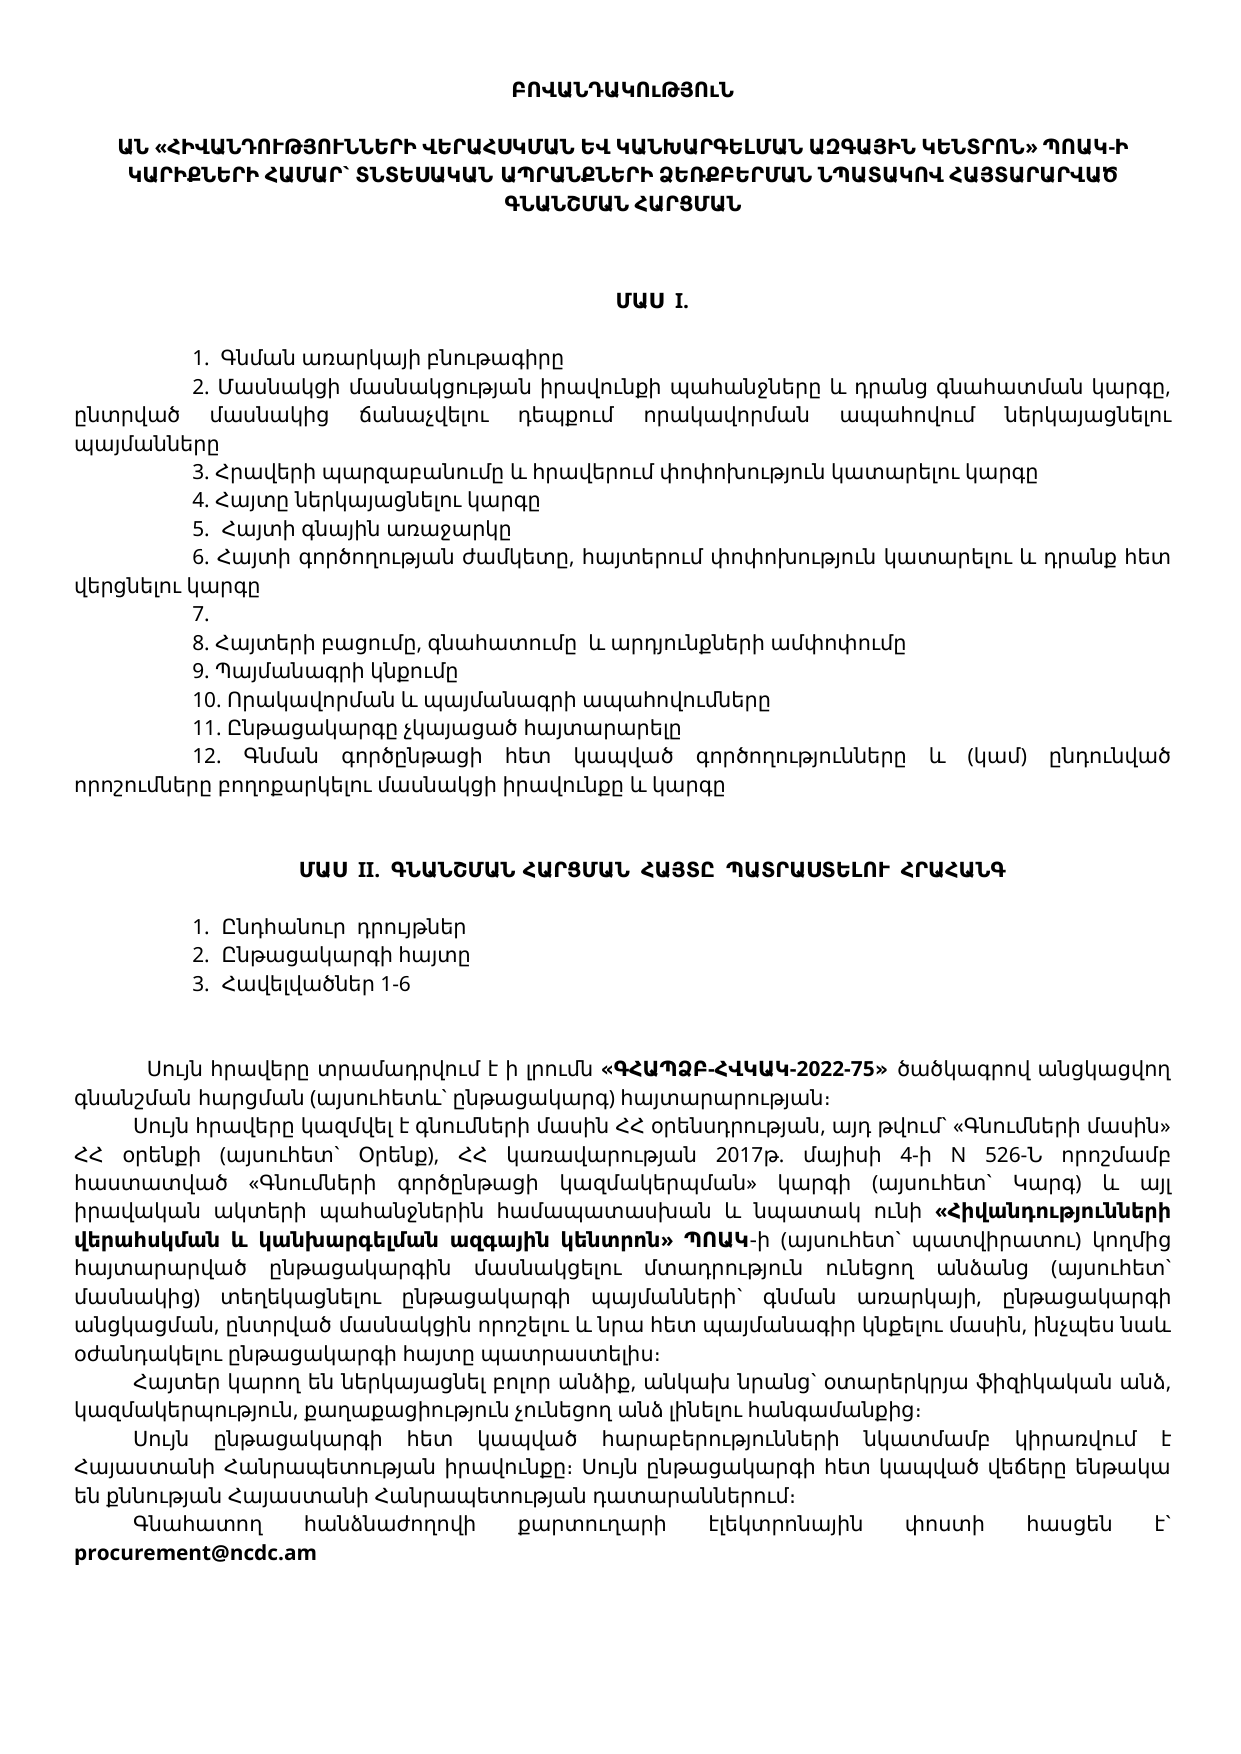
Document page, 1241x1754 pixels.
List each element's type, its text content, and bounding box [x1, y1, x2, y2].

text 3. Հավելվածներ 1-6 [74, 969, 1171, 997]
text Հայտեր կարող են ներկայացնել բոլոր անձիք, անկախ նրանց` օտարերկրյա ֆիզիկական անձ, կազմակերպություն, քաղաքացիություն չունեցող անձ լինելու հանգամանքից։ [74, 1367, 1171, 1424]
text ՄԱՍ I. [74, 287, 1171, 315]
text 3. Հրավերի պարզաբանումը և հրավերում փոփոխություն կատարելու կարգը [74, 457, 1171, 486]
text ՄԱՍ II. ԳՆԱՆՇՄԱՆ ՀԱՐՑՄԱՆ ՀԱՅՏԸ ՊԱՏՐԱՍՏԵԼՈՒ ՀՐԱՀԱՆԳ [74, 855, 1171, 884]
text Սույն հրավերը տրամադրվում է ի լրումն «ԳՀԱՊՁԲ-ՀՎԿԱԿ-2022-75» ծածկագրով անցկացվող գնանշման հարցման (այսուհետև` ընթացակարգ) հայտարարության։ [74, 1054, 1171, 1111]
text 2. Ընթացակարգի հայտը [74, 941, 1171, 969]
text 1. Ընդհանուր դրույթներ [74, 912, 1171, 941]
text 9. Պայմանագրի կնքումը [74, 656, 1171, 685]
text Սույն ընթացակարգի հետ կապված հարաբերությունների նկատմամբ կիրառվում է Հայաստանի Հանրապետության իրավունքը։ Սույն ընթացակարգի հետ կապված վեճերը ենթակա են քննության Հայաստանի Հանրապետության դատարաններում։ [74, 1424, 1171, 1509]
text ԲՈՎԱՆԴԱԿՈւԹՅՈւՆ [74, 75, 1171, 103]
text 8. Հայտերի բացումը, գնահատումը և արդյունքների ամփոփումը [74, 628, 1171, 656]
text 1. Գնման առարկայի բնութագիրը [74, 343, 1171, 372]
text 5. Հայտի գնային առաջարկը [74, 514, 1171, 542]
text Գնահատող հանձնաժողովի քարտուղարի էլեկտրոնային փոստի հասցեն է` procurement@ncdc.am [74, 1509, 1171, 1566]
text 7. [74, 599, 1171, 628]
text 4. Հայտը ներկայացնելու կարգը [74, 486, 1171, 514]
text 2. Մասնակցի մասնակցության իրավունքի պահանջները և դրանց գնահատման կարգը, ընտրված մասնակից ճանաչվելու դեպքում որակավորման ապահովում ներկայացնելու պայմանները [74, 372, 1171, 457]
text 12. Գնման գործընթացի հետ կապված գործողությունները և (կամ) ընդունված որոշումները բողոքարկելու մասնակցի իրավունքը և կարգը [74, 742, 1171, 798]
text 10. Որակավորման և պայմանագրի ապահովումները [74, 685, 1171, 713]
text 6. Հայտի գործողության ժամկետը, հայտերում փոփոխություն կատարելու և դրանք հետ վերցնելու կարգը [74, 542, 1171, 599]
text ԱՆ «ՀԻՎԱՆԴՈՒԹՅՈՒՆՆԵՐԻ ՎԵՐԱՀՍԿՄԱՆ ԵՎ ԿԱՆԽԱՐԳԵԼՄԱՆ ԱԶԳԱՅԻՆ ԿԵՆՏՐՈՆ» ՊՈԱԿ-Ի ԿԱՐԻՔՆԵՐԻ ՀԱՄԱՐ` ՏՆՏԵՍԱԿԱՆ ԱՊՐԱՆՔՆԵՐԻ ՁԵՌՔԲԵՐՄԱՆ ՆՊԱՏԱԿՈՎ ՀԱՅՏԱՐԱՐՎԱԾ ԳՆԱՆՇՄԱՆ ՀԱՐՑՄԱՆ [74, 132, 1172, 217]
text Սույն հրավերը կազմվել է գնումների մասին ՀՀ օրենսդրության, այդ թվում` «Գնումների մասին» ՀՀ օրենքի (այսուհետ` Օրենք), ՀՀ կառավարության 2017թ. մայիսի 4-ի N 526-Ն որոշմամբ հաստատված «Գնումների գործընթացի կազմակերպման» կարգի (այսուհետ` Կարգ) և այլ իրավական ակտերի պահանջներին համապատասխան և նպատակ ունի «Հիվանդությունների վերահսկման և կանխարգելման ազգային կենտրոն» ՊՈԱԿ-ի (այսուհետ` պատվիրատու) կողմից հայտարարված ընթացակարգին մասնակցելու մտադրություն ունեցող անձանց (այսուհետ` մասնակից) տեղեկացնելու ընթացակարգի պայմանների` գնման առարկայի, ընթացակարգի անցկացման, ընտրված մասնակցին որոշելու և նրա հետ պայմանագիր կնքելու մասին, ինչպես նաև օժանդակելու ընթացակարգի հայտը պատրաստելիս։ [74, 1111, 1171, 1367]
text 11. Ընթացակարգը չկայացած հայտարարելը [74, 713, 1171, 742]
